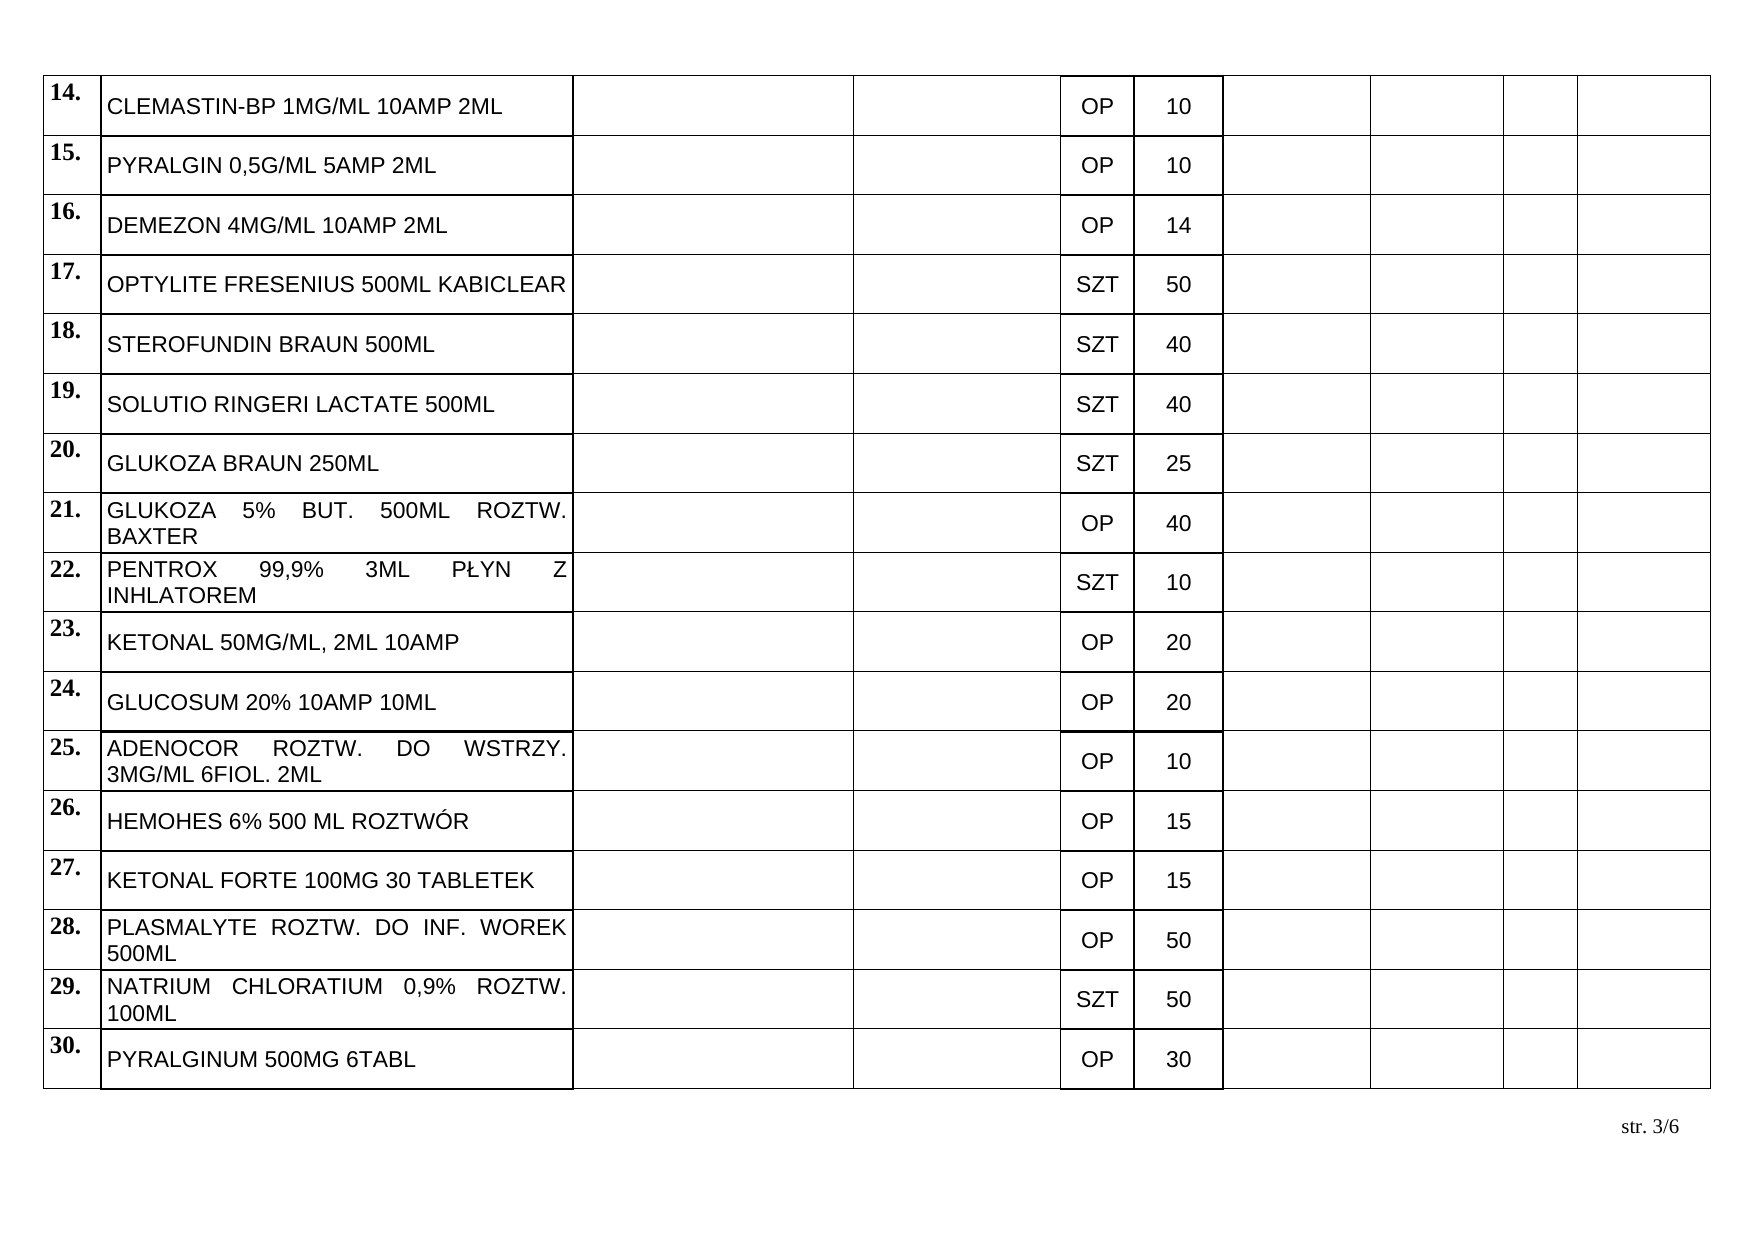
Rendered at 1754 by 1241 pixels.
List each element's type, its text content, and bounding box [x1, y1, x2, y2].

table_cell SZT [1061, 315, 1133, 373]
table_cell [44, 553, 100, 611]
table_cell [1504, 672, 1577, 730]
table_cell [854, 910, 1060, 969]
table_cell [854, 493, 1060, 552]
table_cell CLEMASTIN-BP 1MG/ML 10AMP 2ML [102, 76, 572, 134]
table_cell [1504, 553, 1577, 611]
table_cell 14 [1135, 196, 1222, 254]
table_cell [44, 672, 100, 730]
table_cell [1224, 851, 1370, 909]
table_cell 40 [1135, 375, 1222, 432]
table_cell [574, 195, 853, 254]
table_cell [1371, 970, 1503, 1028]
table_cell SZT [1061, 971, 1133, 1028]
table_cell [574, 791, 853, 849]
table_cell [854, 1029, 1060, 1088]
table_cell 15 [1135, 792, 1222, 849]
table_cell PLASMALYTE ROZTW. DO INF. WOREK 500ML [102, 911, 572, 969]
table_cell [1578, 1029, 1710, 1088]
table_cell 20 [1135, 673, 1222, 730]
table_cell KETONAL 50MG/ML, 2ML 10AMP [102, 613, 572, 671]
table_cell [1578, 493, 1710, 552]
table_cell [1371, 136, 1503, 194]
table_cell [854, 553, 1060, 611]
table_cell OP [1061, 792, 1133, 849]
table_cell [44, 76, 100, 134]
table_cell [44, 1029, 100, 1088]
table_cell [1224, 791, 1370, 849]
table_cell 20 [1135, 613, 1222, 671]
table_cell [574, 76, 853, 134]
table_cell [1371, 374, 1503, 432]
table_cell [1504, 255, 1577, 313]
table_cell [1224, 1029, 1370, 1088]
table_cell [1504, 612, 1577, 671]
table_cell OP [1061, 77, 1133, 134]
table_cell [1224, 255, 1370, 313]
table_cell [1504, 434, 1577, 492]
table_cell [44, 851, 100, 909]
table_cell [854, 195, 1060, 254]
table_cell [44, 493, 100, 552]
table_cell [1504, 910, 1577, 969]
table_cell [574, 553, 853, 611]
table_cell [574, 612, 853, 671]
table_cell [574, 255, 853, 313]
table_cell 10 [1135, 77, 1222, 134]
table_cell OP [1061, 911, 1133, 969]
table_cell OP [1061, 1030, 1133, 1088]
table_cell [574, 731, 853, 790]
table_cell [1578, 434, 1710, 492]
table_cell [1504, 76, 1577, 134]
table_cell 10 [1135, 554, 1222, 611]
table_cell [1578, 314, 1710, 373]
table_cell [44, 374, 100, 432]
table_cell [44, 612, 100, 671]
table_cell 10 [1135, 733, 1222, 790]
table_cell [854, 970, 1060, 1028]
table_cell [44, 970, 100, 1028]
table_cell [44, 910, 100, 969]
table_cell [854, 76, 1060, 134]
table_cell [574, 434, 853, 492]
table_cell OP [1061, 733, 1133, 790]
table_cell OPTYLITE FRESENIUS 500ML KABICLEAR [102, 256, 572, 313]
table_cell DEMEZON 4MG/ML 10AMP 2ML [102, 196, 572, 254]
table_cell [1504, 374, 1577, 432]
table_cell [1578, 255, 1710, 313]
table_cell [574, 851, 853, 909]
table_cell [574, 136, 853, 194]
table_cell 50 [1135, 256, 1222, 313]
table_cell [1224, 136, 1370, 194]
table_cell [1371, 910, 1503, 969]
table_cell [44, 434, 100, 492]
table_cell [1371, 612, 1503, 671]
table_cell [574, 672, 853, 730]
table_cell OP [1061, 673, 1133, 730]
table_cell [854, 136, 1060, 194]
table_cell [1371, 672, 1503, 730]
table_cell STEROFUNDIN BRAUN 500ML [102, 315, 572, 373]
table_cell [1504, 731, 1577, 790]
table_cell [854, 314, 1060, 373]
table_cell [44, 136, 100, 194]
table_cell [854, 851, 1060, 909]
table_cell [574, 910, 853, 969]
table_cell [1371, 434, 1503, 492]
table_cell OP [1061, 137, 1133, 194]
table_cell [1578, 553, 1710, 611]
table_cell GLUKOZA 5% BUT. 500ML ROZTW. BAXTER [102, 494, 572, 552]
table_cell [1371, 791, 1503, 849]
table_cell [854, 434, 1060, 492]
table_cell 50 [1135, 911, 1222, 969]
table_cell [1224, 314, 1370, 373]
table_cell [854, 731, 1060, 790]
table_cell [44, 731, 100, 790]
table_cell [1371, 731, 1503, 790]
table_cell [854, 791, 1060, 849]
table_cell [1371, 851, 1503, 909]
table_cell [1371, 314, 1503, 373]
table_cell GLUCOSUM 20% 10AMP 10ML [102, 673, 572, 730]
table_cell [1504, 851, 1577, 909]
table_cell GLUKOZA BRAUN 250ML [102, 435, 572, 492]
table_cell [1371, 255, 1503, 313]
table_cell [1371, 493, 1503, 552]
table_cell 40 [1135, 315, 1222, 373]
table_cell [1224, 434, 1370, 492]
table_cell [44, 195, 100, 254]
table_cell [1504, 136, 1577, 194]
table_cell [1504, 791, 1577, 849]
table_cell [1504, 493, 1577, 552]
table_cell SZT [1061, 435, 1133, 492]
table_cell [1504, 1029, 1577, 1088]
table_cell SZT [1061, 375, 1133, 432]
table_cell [1578, 970, 1710, 1028]
table_cell 25 [1135, 435, 1222, 492]
table_cell SZT [1061, 554, 1133, 611]
table_cell HEMOHES 6% 500 ML ROZTWÓR [102, 792, 572, 849]
table_cell [854, 672, 1060, 730]
table_cell 15 [1135, 852, 1222, 909]
table_cell PYRALGIN 0,5G/ML 5AMP 2ML [102, 137, 572, 194]
table_cell [574, 493, 853, 552]
table_cell OP [1061, 196, 1133, 254]
table_cell [44, 255, 100, 313]
table_cell SOLUTIO RINGERI LACTATE 500ML [102, 375, 572, 432]
table_cell [854, 255, 1060, 313]
table_cell [1371, 76, 1503, 134]
table_cell SZT [1061, 256, 1133, 313]
table_cell [1578, 612, 1710, 671]
table_cell [574, 374, 853, 432]
table_cell [1504, 195, 1577, 254]
table_cell [1371, 553, 1503, 611]
table_cell NATRIUM CHLORATIUM 0,9% ROZTW. 100ML [102, 971, 572, 1028]
table_cell [1578, 851, 1710, 909]
table_cell [854, 612, 1060, 671]
table_cell [1224, 195, 1370, 254]
table_cell 10 [1135, 137, 1222, 194]
table_cell [1224, 374, 1370, 432]
table_cell PYRALGINUM 500MG 6TABL [102, 1030, 572, 1088]
table_cell 40 [1135, 494, 1222, 552]
table_cell [854, 374, 1060, 432]
table_cell [1224, 731, 1370, 790]
table_cell KETONAL FORTE 100MG 30 TABLETEK [102, 852, 572, 909]
table_cell [574, 1029, 853, 1088]
table_cell [574, 970, 853, 1028]
table_cell [1224, 612, 1370, 671]
table_cell [1224, 970, 1370, 1028]
table_cell [1578, 195, 1710, 254]
table_cell [1578, 791, 1710, 849]
table_cell [1578, 672, 1710, 730]
table_cell [1578, 136, 1710, 194]
table_cell [44, 791, 100, 849]
table_cell [1578, 76, 1710, 134]
table_cell [1578, 910, 1710, 969]
table_cell OP [1061, 613, 1133, 671]
table_cell [1224, 76, 1370, 134]
table_cell 50 [1135, 971, 1222, 1028]
table_cell [1578, 374, 1710, 432]
table_cell OP [1061, 852, 1133, 909]
table_cell [1578, 731, 1710, 790]
table_cell [1371, 195, 1503, 254]
table_cell [574, 314, 853, 373]
table_cell PENTROX 99,9% 3ML PŁYN Z INHLATOREM [102, 554, 572, 611]
table_cell OP [1061, 494, 1133, 552]
table_cell [1224, 493, 1370, 552]
table_cell [1504, 970, 1577, 1028]
table_cell 30 [1135, 1030, 1222, 1088]
table_cell [1371, 1029, 1503, 1088]
table_cell [1224, 672, 1370, 730]
table_cell [44, 314, 100, 373]
table_cell [1224, 553, 1370, 611]
table_cell [1504, 314, 1577, 373]
table_cell ADENOCOR ROZTW. DO WSTRZY. 3MG/ML 6FIOL. 2ML [102, 733, 572, 790]
table_cell [1224, 910, 1370, 969]
